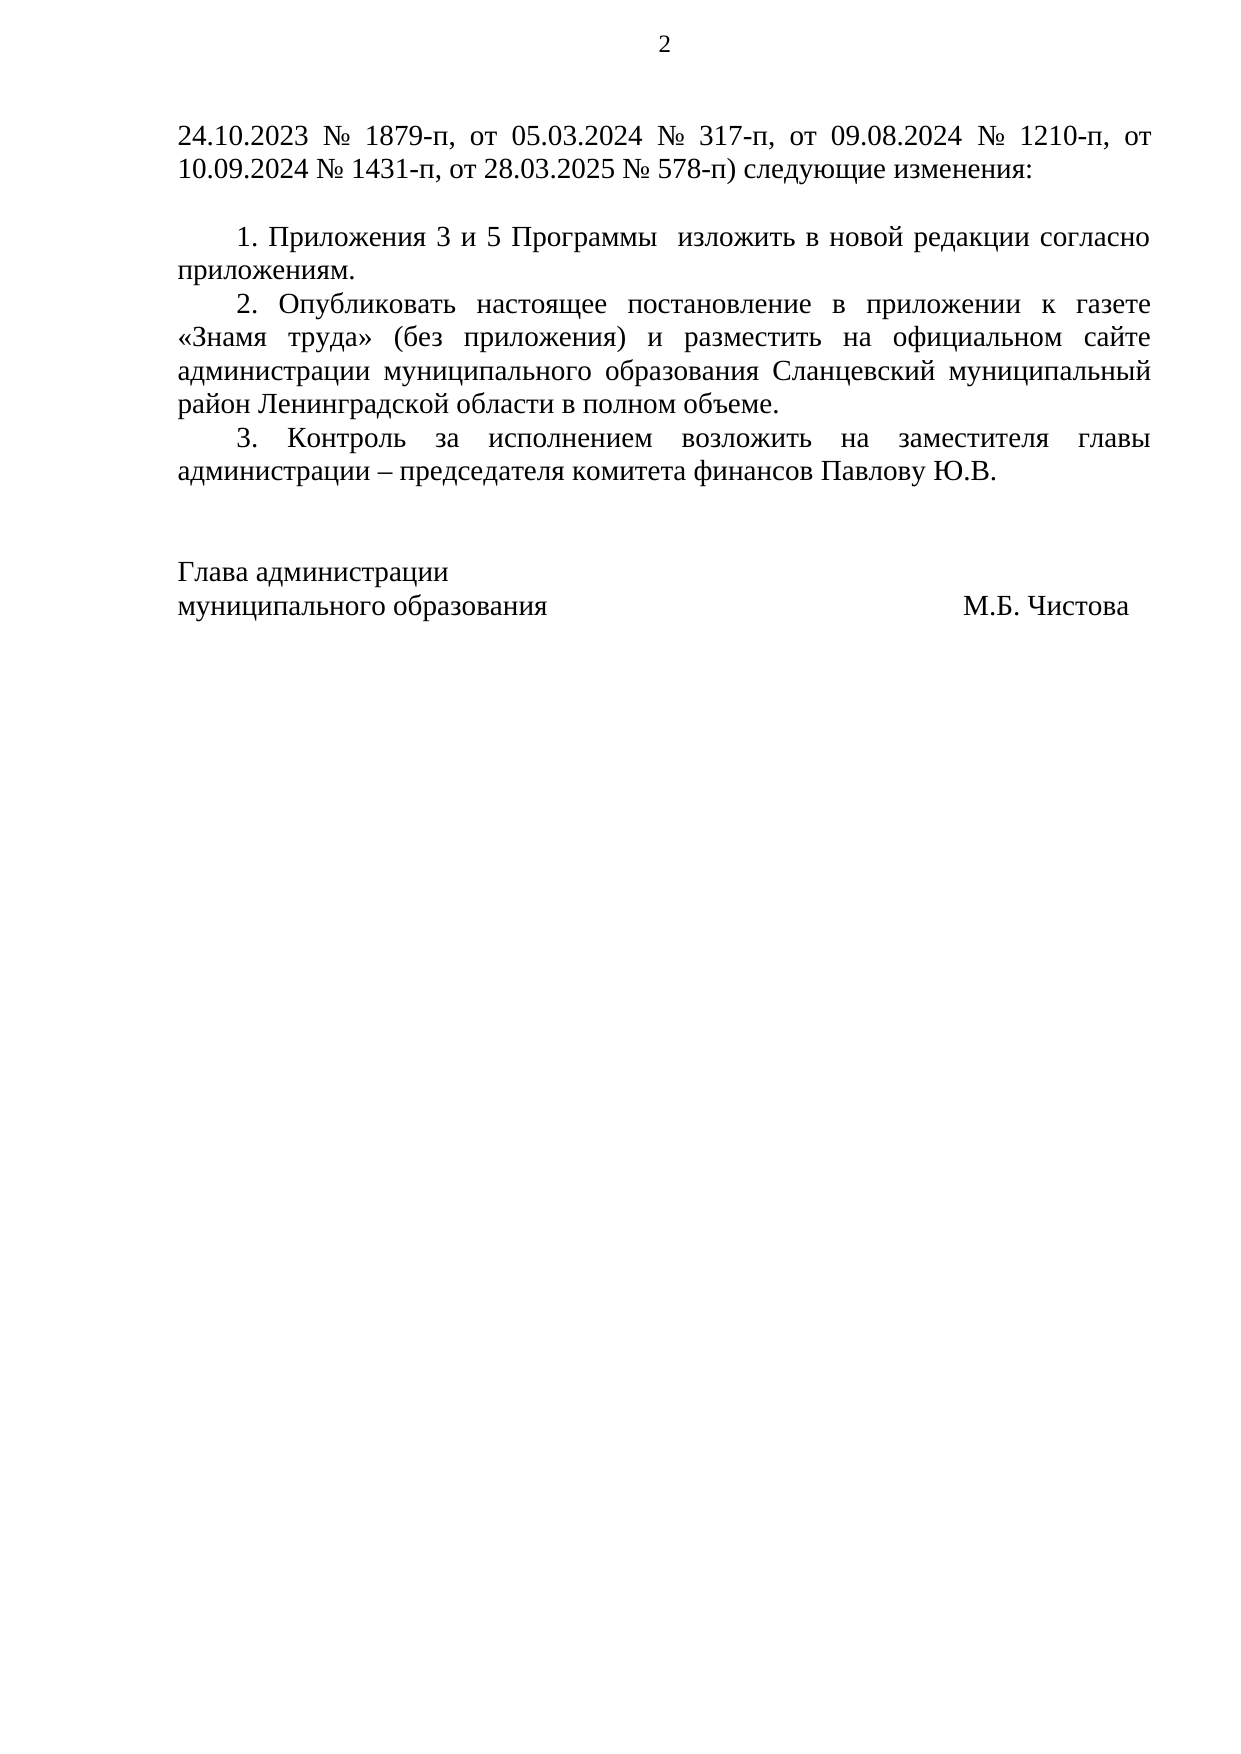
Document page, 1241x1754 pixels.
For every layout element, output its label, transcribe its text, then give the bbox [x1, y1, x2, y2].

text Глава администрации [177, 554, 1152, 588]
text 1. Приложения 3 и 5 Программы изложить в новой редакции согласно приложениям. [177, 219, 1152, 286]
text муниципального образования М.Б. Чистова [177, 588, 1152, 621]
text 2. Опубликовать настоящее постановление в приложении к газете «Знамя труда» (без приложения) и разместить на официальном сайте администрации муниципального образования Сланцевский муниципальный район Ленинградской области в полном объеме. [177, 286, 1152, 420]
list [177, 118, 1152, 185]
text 3. Контроль за исполнением возложить на заместителя главы администрации – председателя комитета финансов Павлову Ю.В. [177, 420, 1152, 487]
